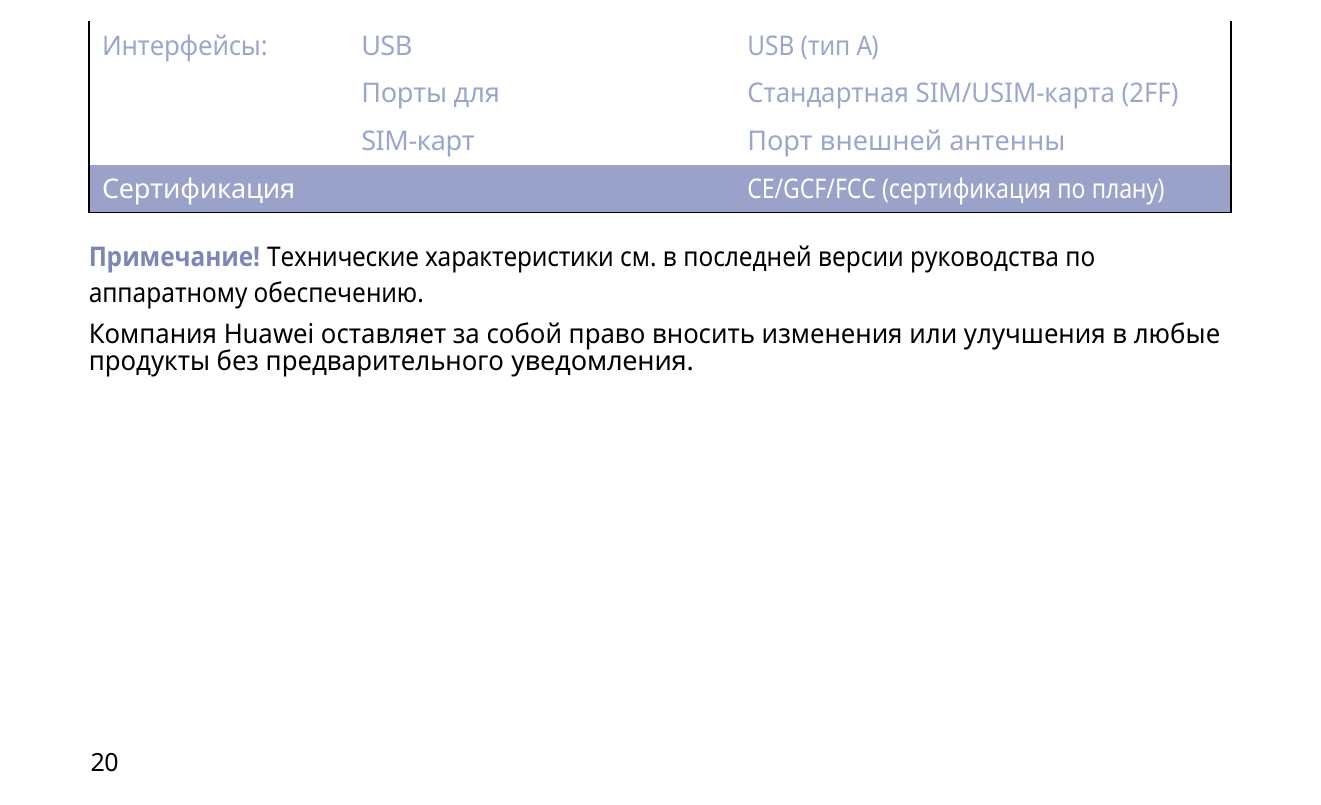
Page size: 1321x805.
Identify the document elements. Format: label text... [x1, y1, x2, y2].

table_cell [341, 165, 671, 212]
table_cell USB (тип A) Стандартная SIM/USIM-карта (2FF) Порт внешней антенны [671, 21, 1230, 164]
text Примечание! Технические характеристики см. в последней версии руководства по аппаратному обеспечению. [88, 237, 1258, 311]
table_cell Сертификация [90, 165, 341, 212]
table_cell USB Порты для SIM-карт [341, 21, 671, 164]
table_cell Интерфейсы: [90, 21, 341, 164]
text Компания Huawei оставляет за собой право вносить изменения или улучшения в любые продукты без предварительного уведомления. [88, 320, 1258, 378]
table_cell CE/GCF/FCC (сертификация по плану) [671, 165, 1230, 212]
